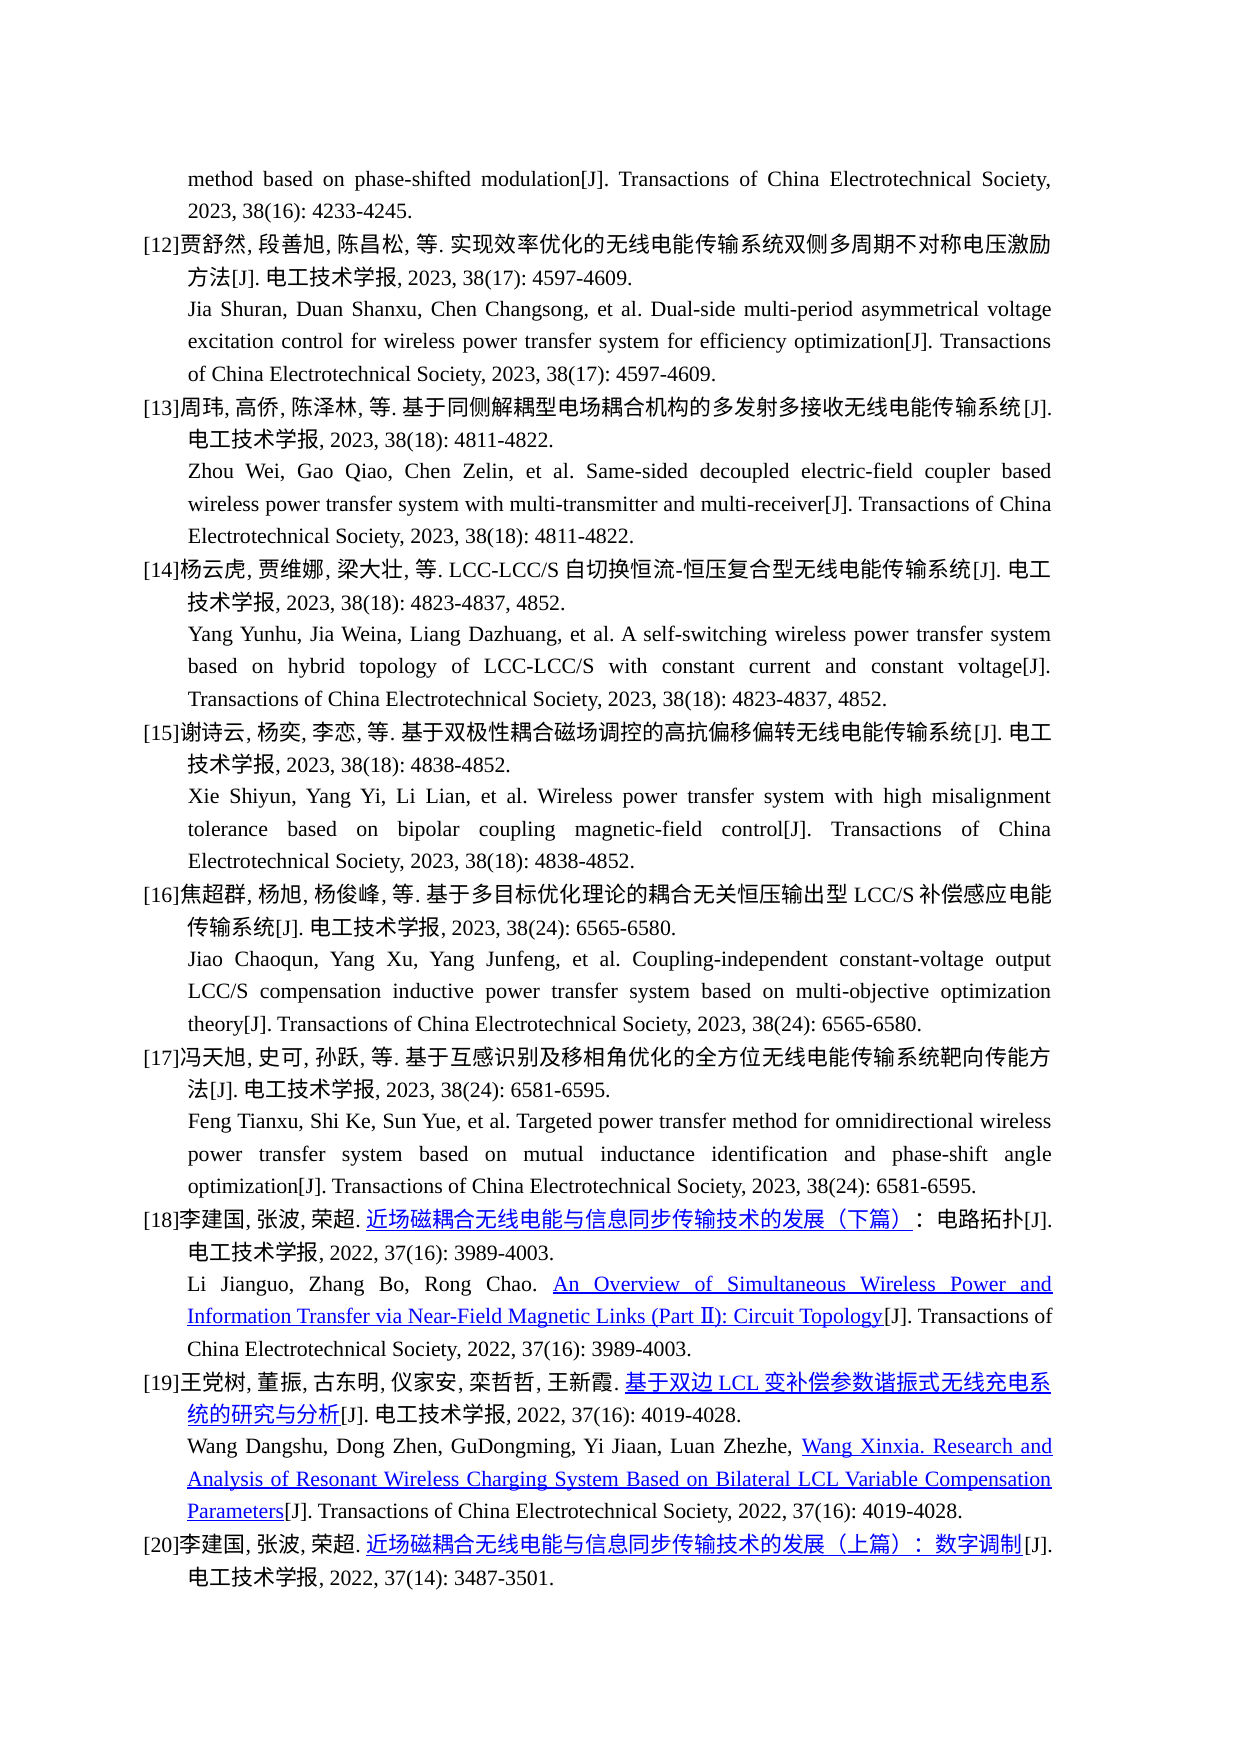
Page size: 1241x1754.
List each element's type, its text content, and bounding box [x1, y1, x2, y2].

text [20]李建国, 张波, 荣超. 近场磁耦合无线电能与信息同步传输技术的发展（上篇）：数字调制[J]. 电工技术学报, 2022, 37(14): 3487-3501. [143, 1527, 1053, 1592]
text [13]周玮, 高侨, 陈泽林, 等. 基于同侧解耦型电场耦合机构的多发射多接收无线电能传输系统[J]. 电工技术学报, 2023, 38(18): 4811-4822. Zhou Wei, Gao Qiao, Chen Zelin, et al. Same-sided decoupled electric-field coupler based wireless power transfer system with multi-transmitter and multi-receiver[J]. Transactions of China Electrotechnical Society, 2023, 38(18): 4811-4822. [143, 389, 1053, 552]
text [16]焦超群, 杨旭, 杨俊峰, 等. 基于多目标优化理论的耦合无关恒压输出型LCC/S补偿感应电能传输系统[J]. 电工技术学报, 2023, 38(24): 6565-6580. Jiao Chaoqun, Yang Xu, Yang Junfeng, et al. Coupling-independent constant-voltage output LCC/S compensation inductive power transfer system based on multi-objective optimization theory[J]. Transactions of China Electrotechnical Society, 2023, 38(24): 6565-6580. [143, 877, 1053, 1039]
text [12]贾舒然, 段善旭, 陈昌松, 等. 实现效率优化的无线电能传输系统双侧多周期不对称电压激励方法[J]. 电工技术学报, 2023, 38(17): 4597-4609. Jia Shuran, Duan Shanxu, Chen Changsong, et al. Dual-side multi-period asymmetrical voltage excitation control for wireless power transfer system for efficiency optimization[J]. Transactions of China Electrotechnical Society, 2023, 38(17): 4597-4609. [143, 227, 1053, 389]
text Li Jianguo, Zhang Bo, Rong Chao. An Overview of Simultaneous Wireless Power and Information Transfer via Near-Field Magnetic Links (Part Ⅱ): Circuit Topology[J]. Transactions of China Electrotechnical Society, 2022, 37(16): 3989-4003. [187, 1267, 1053, 1364]
text [15]谢诗云, 杨奕, 李恋, 等. 基于双极性耦合磁场调控的高抗偏移偏转无线电能传输系统[J]. 电工技术学报, 2023, 38(18): 4838-4852. Xie Shiyun, Yang Yi, Li Lian, et al. Wireless power transfer system with high misalignment tolerance based on bipolar coupling magnetic-field control[J]. Transactions of China Electrotechnical Society, 2023, 38(18): 4838-4852. [143, 714, 1053, 877]
text [18]李建国, 张波, 荣超. 近场磁耦合无线电能与信息同步传输技术的发展（下篇）：电路拓扑[J]. 电工技术学报, 2022, 37(16): 3989-4003. [143, 1202, 1053, 1267]
text [17]冯天旭, 史可, 孙跃, 等. 基于互感识别及移相角优化的全方位无线电能传输系统靶向传能方法[J]. 电工技术学报, 2023, 38(24): 6581-6595. Feng Tianxu, Shi Ke, Sun Yue, et al. Targeted power transfer method for omnidirectional wireless power transfer system based on mutual inductance identification and phase-shift angle optimization[J]. Transactions of China Electrotechnical Society, 2023, 38(24): 6581-6595. [143, 1039, 1053, 1202]
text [143, 162, 1053, 227]
text Wang Dangshu, Dong Zhen, GuDongming, Yi Jiaan, Luan Zhezhe, Wang Xinxia. Research and Analysis of Resonant Wireless Charging System Based on Bilateral LCL Variable Compensation Parameters[J]. Transactions of China Electrotechnical Society, 2022, 37(16): 4019-4028. [187, 1429, 1053, 1527]
text [14]杨云虎, 贾维娜, 梁大壮, 等. LCC-LCC/S自切换恒流-恒压复合型无线电能传输系统[J]. 电工技术学报, 2023, 38(18): 4823-4837, 4852. Yang Yunhu, Jia Weina, Liang Dazhuang, et al. A self-switching wireless power transfer system based on hybrid topology of LCC-LCC/S with constant current and constant voltage[J]. Transactions of China Electrotechnical Society, 2023, 38(18): 4823-4837, 4852. [143, 552, 1053, 714]
text [19]王党树, 董振, 古东明, 仪家安, 栾哲哲, 王新霞. 基于双边LCL变补偿参数谐振式无线充电系统的研究与分析[J]. 电工技术学报, 2022, 37(16): 4019-4028. [143, 1364, 1053, 1429]
